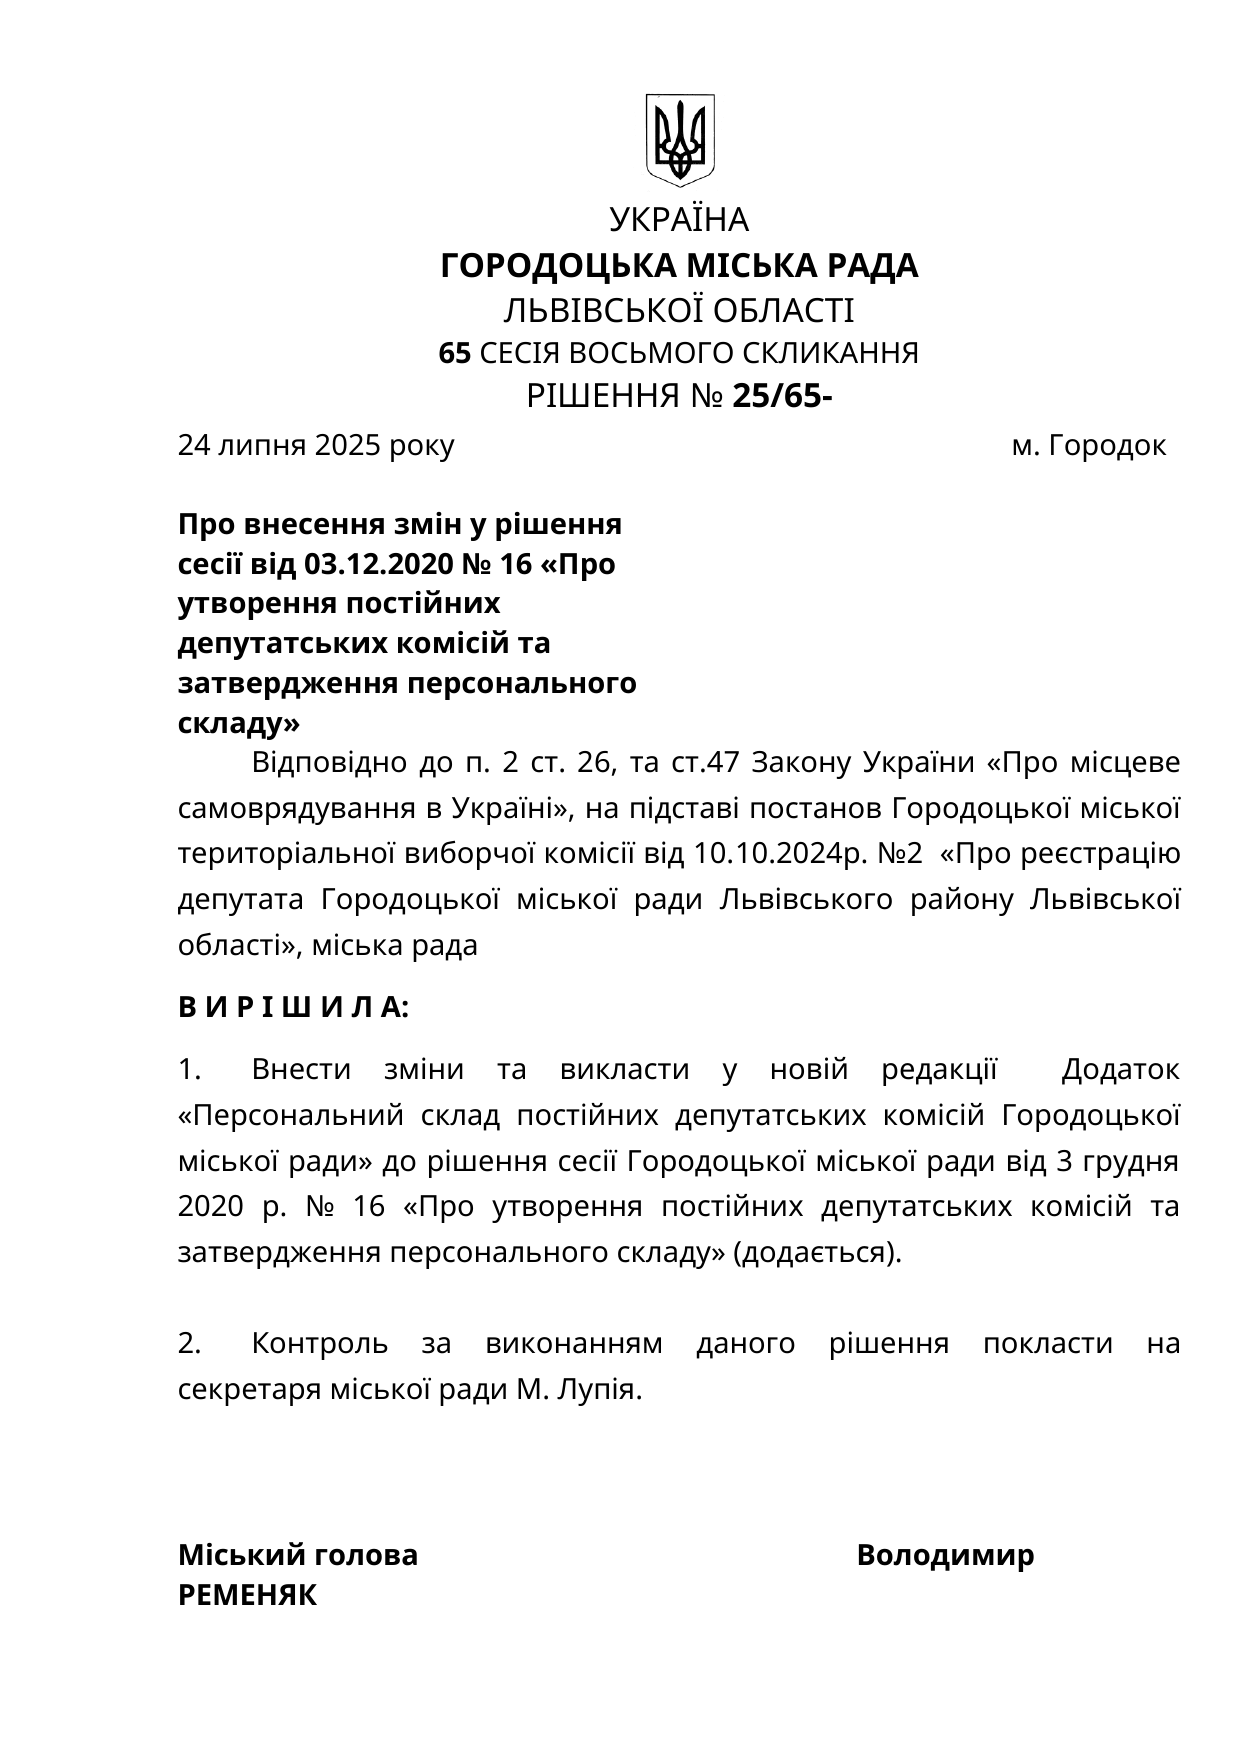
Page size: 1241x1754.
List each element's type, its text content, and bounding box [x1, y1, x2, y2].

text РІШЕННЯ № 25/65- [177, 372, 1181, 417]
text 65 СЕСІЯ ВОСЬМОГО СКЛИКАННЯ [177, 332, 1181, 372]
list Контроль за виконанням даного рішення покласти на секретаря міської ради М. Лупія. [177, 1322, 1182, 1408]
text ЛЬВІВСЬКОЇ ОБЛАСТІ [177, 287, 1181, 332]
text В И Р І Ш И Л А: [177, 986, 1182, 1026]
text Відповідно до п. 2 ст. 26, та ст.47 Закону України «Про місцеве самоврядування в Україні», на підставі постанов Городоцької міської територіальної виборчої комісії від 10.10.2024р. №2 «Про реєстрацію депутата Городоцької міської ради Львівського району Львівської області», міська рада [177, 742, 1182, 964]
text 24 липня 2025 року м. Городок [177, 424, 1181, 464]
text Про внесення змін у рішення сесії від 03.12.2020 № 16 «Про утворення постійних депутатських комісій та затвердження персонального складу» [177, 503, 679, 742]
picture [633, 88, 726, 192]
text УКРАЇНА [177, 196, 1181, 241]
text ГОРОДОЦЬКА МІСЬКА РАДА [177, 241, 1181, 287]
list Внести зміни та викласти у новій редакції Додаток «Персональний склад постійних депутатських комісій Городоцької міської ради» до рішення сесії Городоцької міської ради від 3 грудня 2020 р. № 16 «Про утворення постійних депутатських комісій та затвердження персонального складу» (додається). [177, 1049, 1181, 1271]
text Міський голова Володимир РЕМЕНЯК [177, 1534, 1181, 1614]
